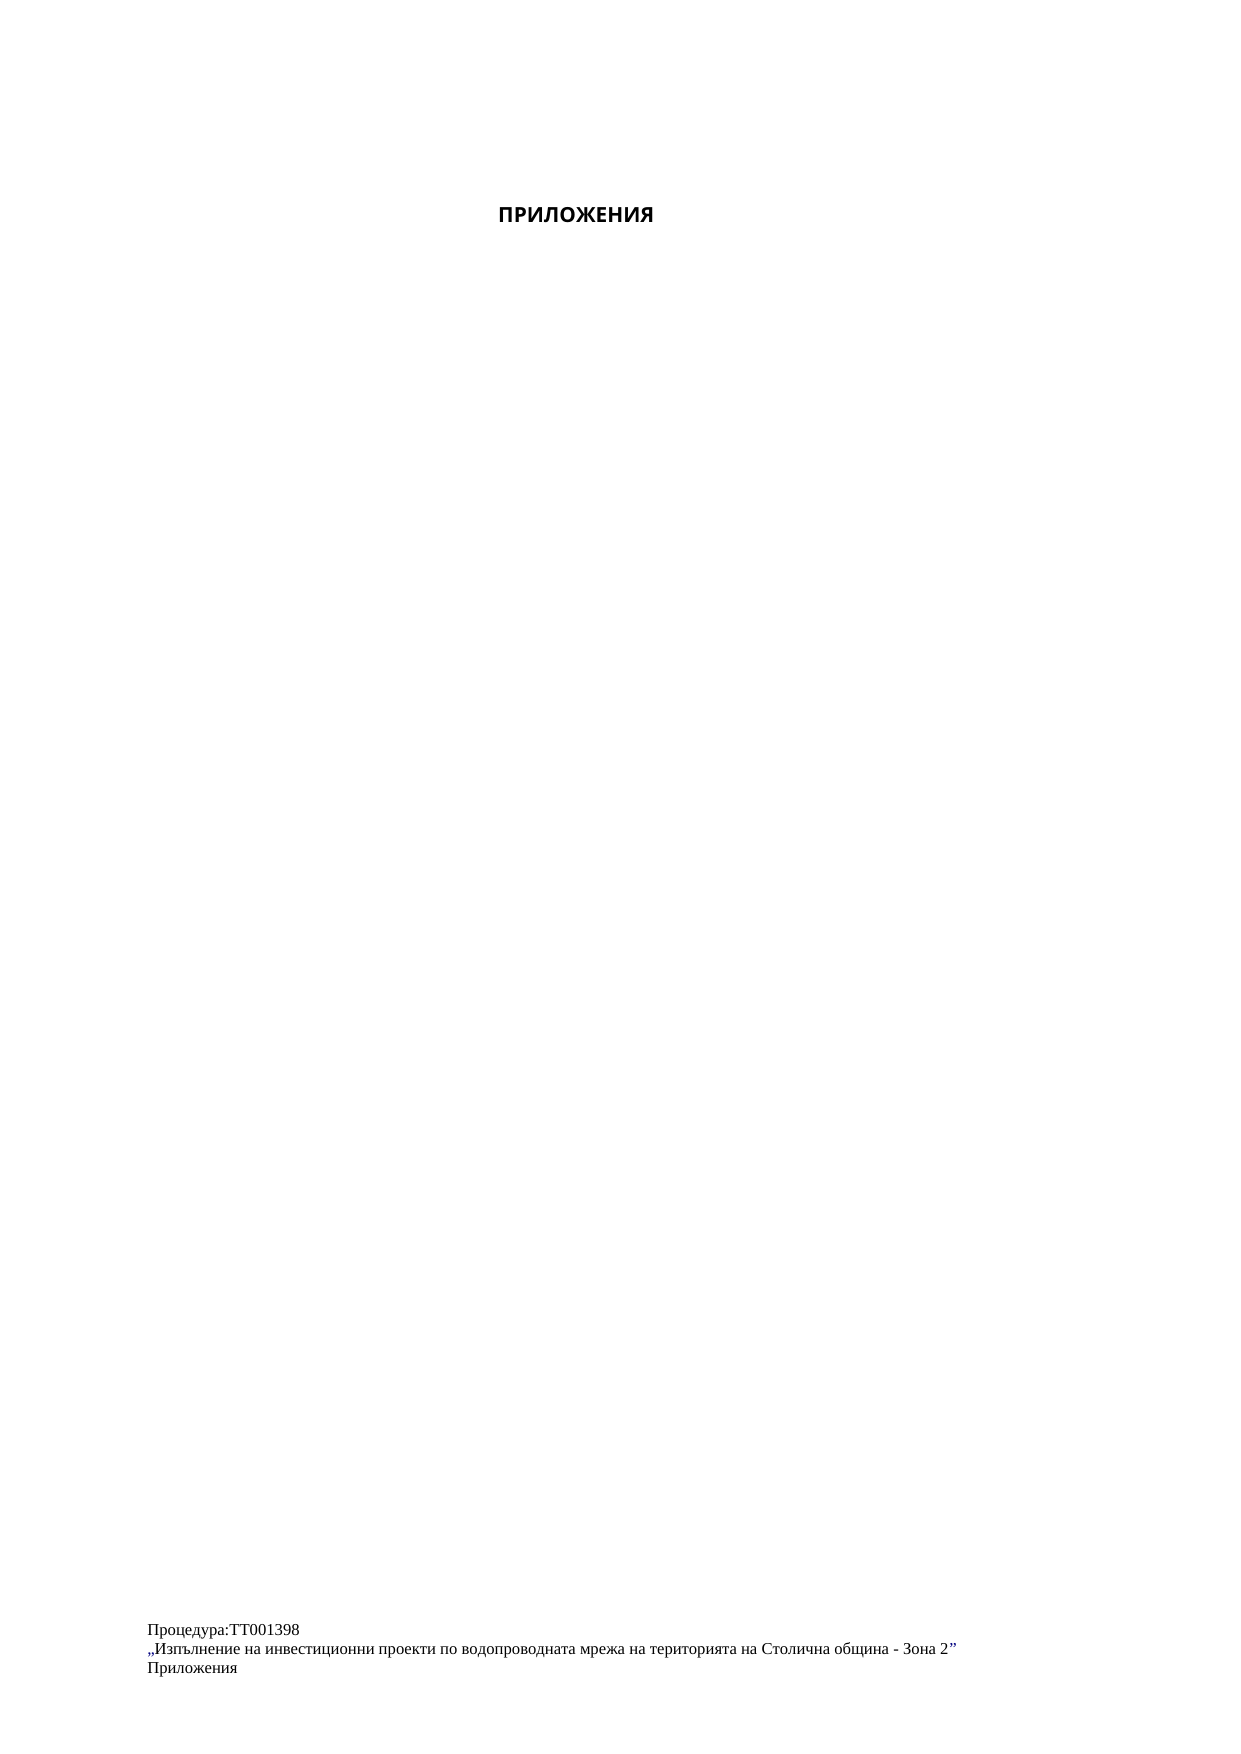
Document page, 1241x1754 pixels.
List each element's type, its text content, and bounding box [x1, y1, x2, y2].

subtitle ПРИЛОЖЕНИЯ [147, 200, 1005, 229]
